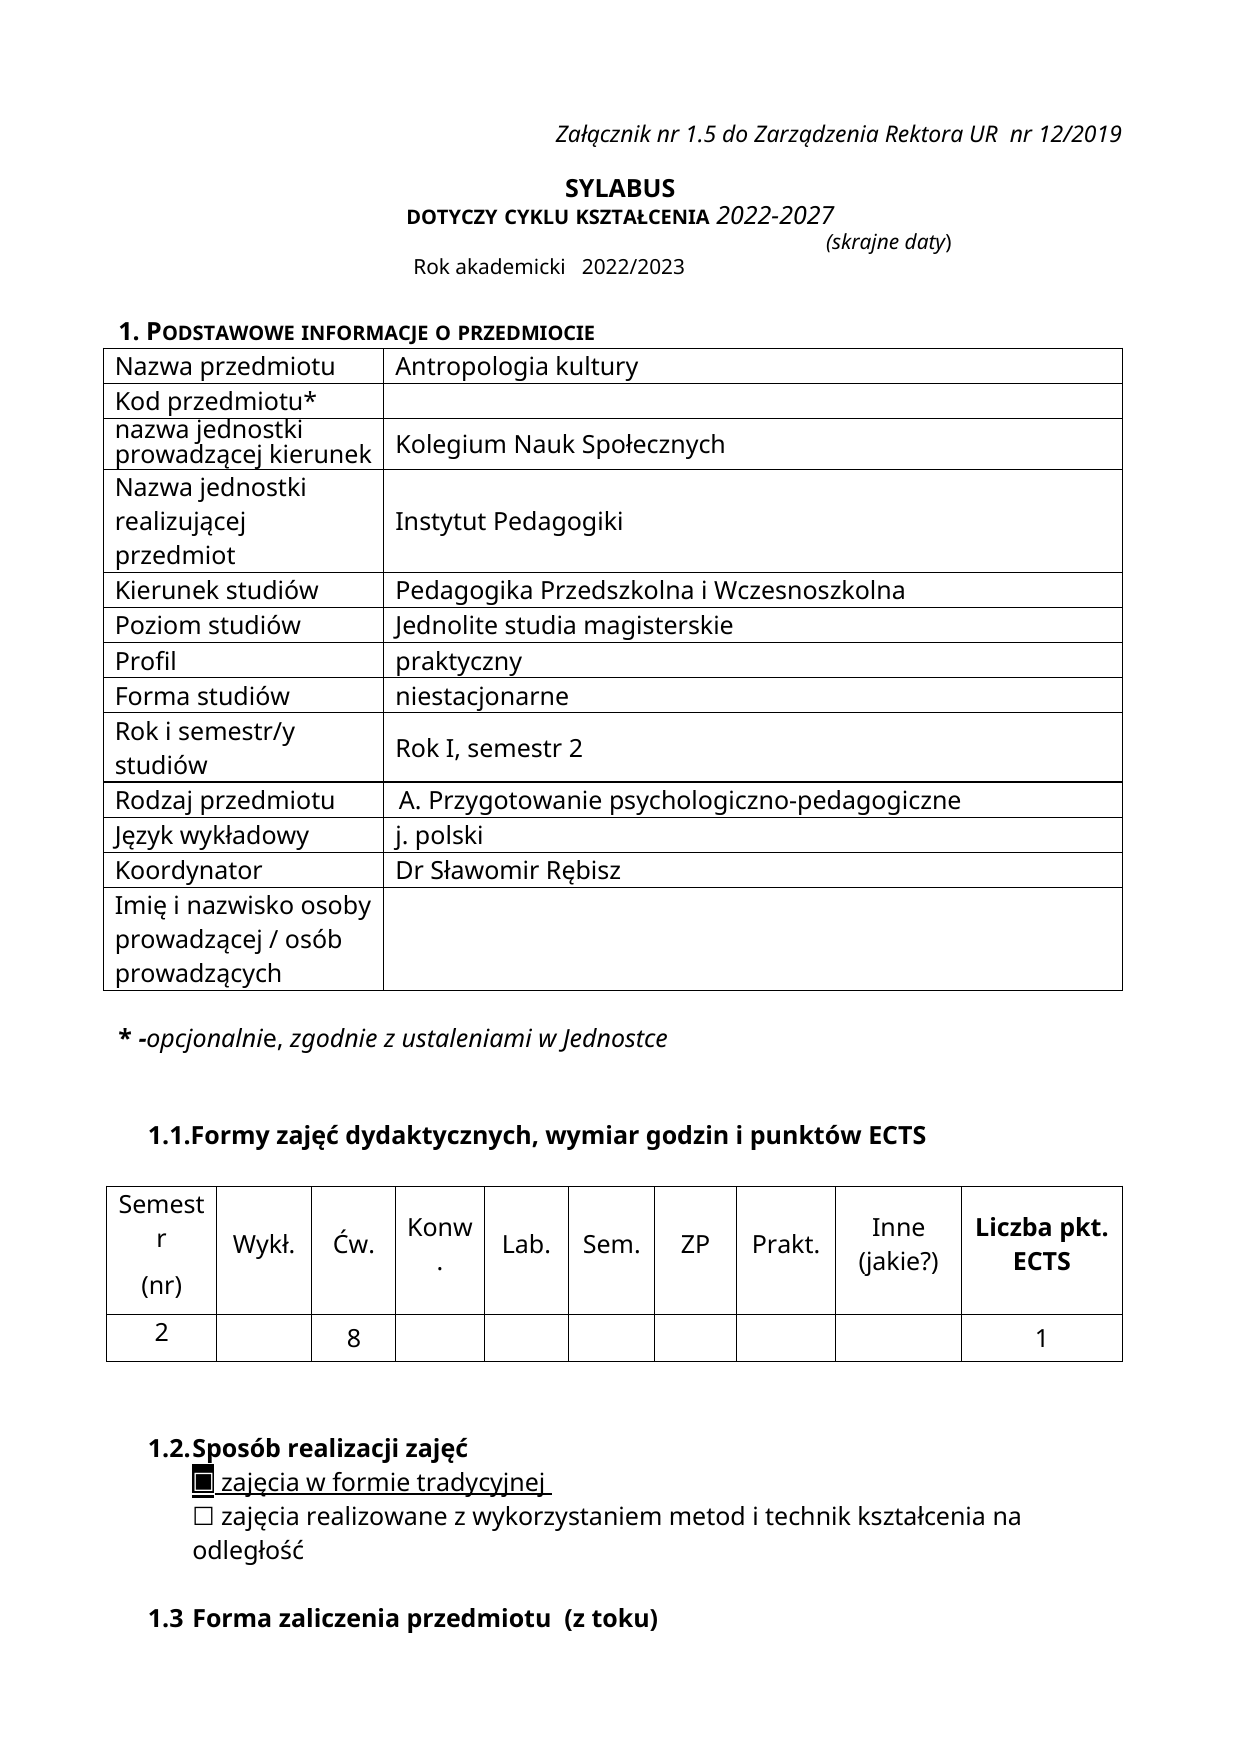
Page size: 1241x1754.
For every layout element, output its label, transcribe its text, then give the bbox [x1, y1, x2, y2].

table_cell nazwa jednostki prowadzącej kierunek [104, 419, 383, 469]
table_cell [737, 1315, 835, 1361]
table_cell niestacjonarne [384, 678, 1122, 712]
table_cell Rok i semestr/y studiów [104, 713, 383, 781]
table_cell Imię i nazwisko osoby prowadzącej / osób prowadzących [104, 888, 383, 990]
text 1.1.Formy zajęć dydaktycznych, wymiar godzin i punktów ECTS [148, 1117, 1122, 1152]
table_header Prakt. [737, 1187, 835, 1314]
table_cell Kolegium Nauk Społecznych [384, 419, 1122, 469]
table_cell 1 [962, 1315, 1122, 1361]
table_header ZP [655, 1187, 736, 1314]
table_header Inne (jakie?) [836, 1187, 961, 1314]
table_cell Dr Sławomir Rębisz [384, 853, 1122, 887]
table_cell Rok I, semestr 2 [384, 713, 1122, 781]
table_cell j. polski [384, 818, 1122, 852]
table_header Lab. [485, 1187, 568, 1314]
table_header Liczba pkt. ECTS [962, 1187, 1122, 1314]
text ☐ zajęcia w formie tradycyjnej [214, 1464, 1122, 1498]
table_cell [384, 888, 1122, 990]
table_header Semestr (nr) [107, 1187, 216, 1314]
table_cell 2 [107, 1315, 216, 1361]
table_cell Poziom studiów [104, 608, 383, 642]
table_cell [396, 1315, 484, 1361]
table_cell Przygotowanie psychologiczno-pedagogiczne [384, 783, 1122, 817]
text SYLABUS [118, 170, 1122, 204]
table_cell Instytut Pedagogiki [384, 470, 1122, 572]
text 1.3 Forma zaliczenia przedmiotu (z toku) [148, 1601, 1122, 1634]
table_cell Pedagogika Przedszkolna i Wczesnoszkolna [384, 573, 1122, 607]
table_cell Profil [104, 643, 383, 677]
table_header Ćw. [312, 1187, 395, 1314]
text Rok akademicki 2022/2023 [118, 254, 1122, 279]
text Załącznik nr 1.5 do Zarządzenia Rektora UR nr 12/2019 [118, 118, 1122, 149]
table_cell [655, 1315, 736, 1361]
text (skrajne daty) [118, 229, 1122, 254]
table_cell Jednolite studia magisterskie [384, 608, 1122, 642]
text dotyczy cyklu kształcenia 2022-2027 [118, 204, 1122, 229]
table_header Nazwa przedmiotu [104, 349, 383, 382]
table_cell Rodzaj przedmiotu [104, 783, 383, 817]
table_cell [384, 384, 1122, 418]
table_cell [217, 1315, 311, 1361]
table_header Antropologia kultury [384, 349, 1122, 382]
table_cell [485, 1315, 568, 1361]
table_cell Język wykładowy [104, 818, 383, 852]
table_cell Forma studiów [104, 678, 383, 712]
text ☐ zajęcia realizowane z wykorzystaniem metod i technik kształcenia na odległość [192, 1498, 1122, 1566]
text 1.2. Sposób realizacji zajęć [148, 1430, 1122, 1464]
table_cell Nazwa jednostki realizującej przedmiot [104, 470, 383, 572]
table_cell [569, 1315, 654, 1361]
table_header Konw. [396, 1187, 484, 1314]
text * -opcjonalnie, zgodnie z ustaleniami w Jednostce [118, 1020, 1122, 1054]
table_header Wykł. [217, 1187, 311, 1314]
table_cell [836, 1315, 961, 1361]
table_cell Kierunek studiów [104, 573, 383, 607]
table_cell Koordynator [104, 853, 383, 887]
text 1. Podstawowe informacje o przedmiocie [118, 313, 1122, 347]
table_cell Kod przedmiotu* [104, 384, 383, 418]
table_cell 8 [312, 1315, 395, 1361]
table_header Sem. [569, 1187, 654, 1314]
table_cell praktyczny [384, 643, 1122, 677]
